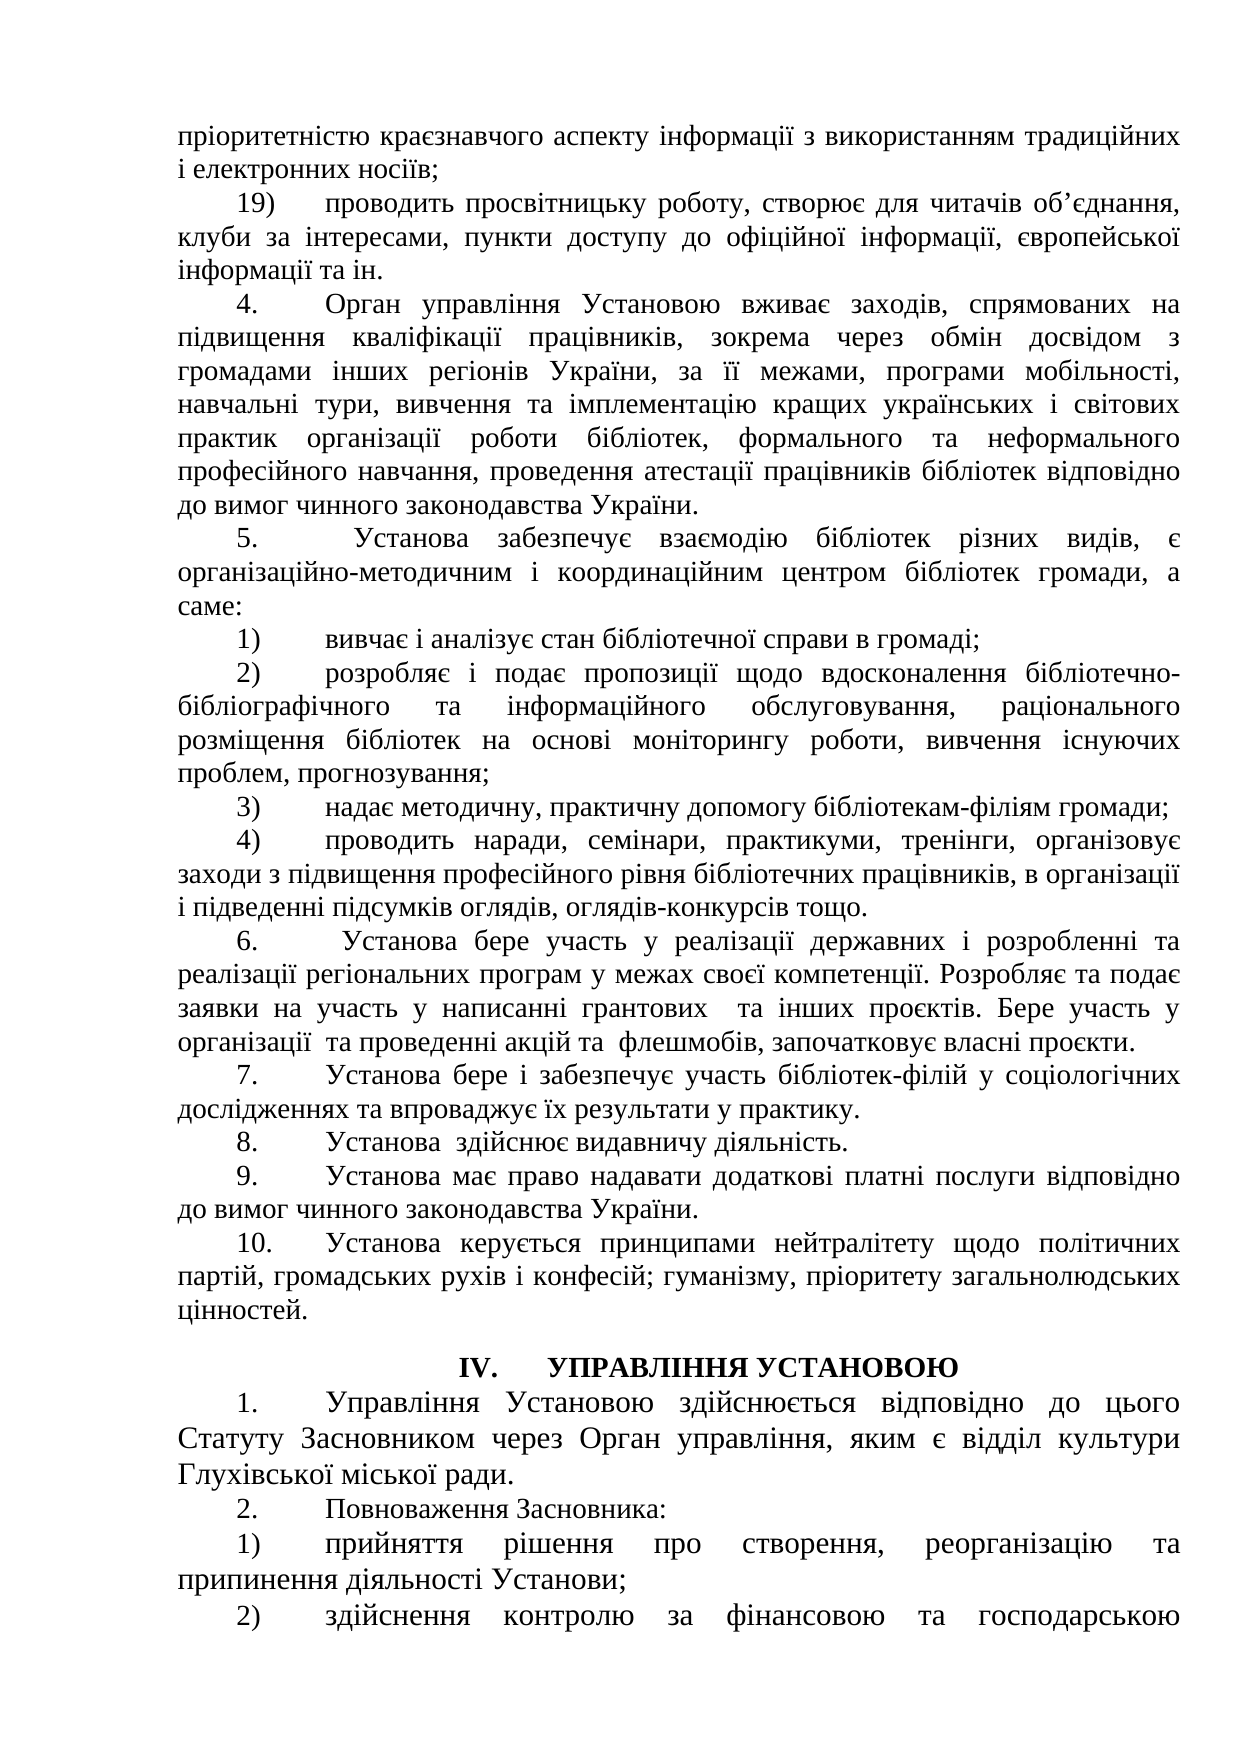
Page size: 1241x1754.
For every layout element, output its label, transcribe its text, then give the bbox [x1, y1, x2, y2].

text 10. Установа керується принципами нейтралітету щодо політичних партій, громадських рухів і конфесій; гуманізму, пріоритету загальнолюдських цінностей. [177, 1225, 1181, 1326]
list Управління Установою здійснюється відповідно до цього Статуту Засновником через Орган управління, яким є відділ культури Глухівської міської ради. [177, 1383, 1181, 1491]
list проводить просвітницьку роботу, створює для читачів об’єднання, клуби за інтересами, пункти доступу до офіційної інформації, європейської інформації та ін. [177, 185, 1181, 286]
text IV. УПРАВЛІННЯ УСТАНОВОЮ [177, 1350, 1181, 1383]
text 7. Установа бере і забезпечує участь бібліотек-філій у соціологічних дослідженнях та впроваджує їх результати у практику. [177, 1057, 1181, 1124]
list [177, 1596, 1181, 1632]
text 5. Установа забезпечує взаємодію бібліотек різних видів, є організаційно-методичним і координаційним центром бібліотек громади, а саме: [177, 521, 1181, 621]
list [177, 118, 1181, 185]
list прийняття рішення про створення, реорганізацію та припинення діяльності Установи; [177, 1524, 1181, 1596]
list надає методичну, практичну допомогу бібліотекам-філіям громади; [177, 789, 1181, 822]
list розробляє і подає пропозиції щодо вдосконалення бібліотечно-бібліографічного та інформаційного обслуговування, раціонального розміщення бібліотек на основі моніторингу роботи, вивчення існуючих проблем, прогнозування; [177, 655, 1181, 789]
text 4. Орган управління Установою вживає заходів, спрямованих на підвищення кваліфікації працівників, зокрема через обмін досвідом з громадами інших регіонів України, за її межами, програми мобільності, навчальні тури, вивчення та імплементацію кращих українських і світових практик організації роботи бібліотек, формального та неформального професійного навчання, проведення атестації працівників бібліотек відповідно до вимог чинного законодавства України. [177, 286, 1181, 521]
list проводить наради, семінари, практикуми, тренінги, організовує заходи з підвищення професійного рівня бібліотечних працівників, в організації і підведенні підсумків оглядів, оглядів-конкурсів тощо. [177, 822, 1181, 923]
text 9. Установа має право надавати додаткові платні послуги відповідно до вимог чинного законодавства України. [177, 1158, 1181, 1225]
text 8. Установа здійснює видавничу діяльність. [177, 1124, 1181, 1158]
text 6. Установа бере участь у реалізації державних і розробленні та реалізації регіональних програм у межах своєї компетенції. Розробляє та подає заявки на участь у написанні грантових та інших проєктів. Бере участь у організації та проведенні акцій та флешмобів, започатковує власні проєкти. [177, 923, 1181, 1057]
list Повноваження Засновника: [177, 1491, 1181, 1524]
list вивчає і аналізує стан бібліотечної справи в громаді; [177, 621, 1181, 655]
